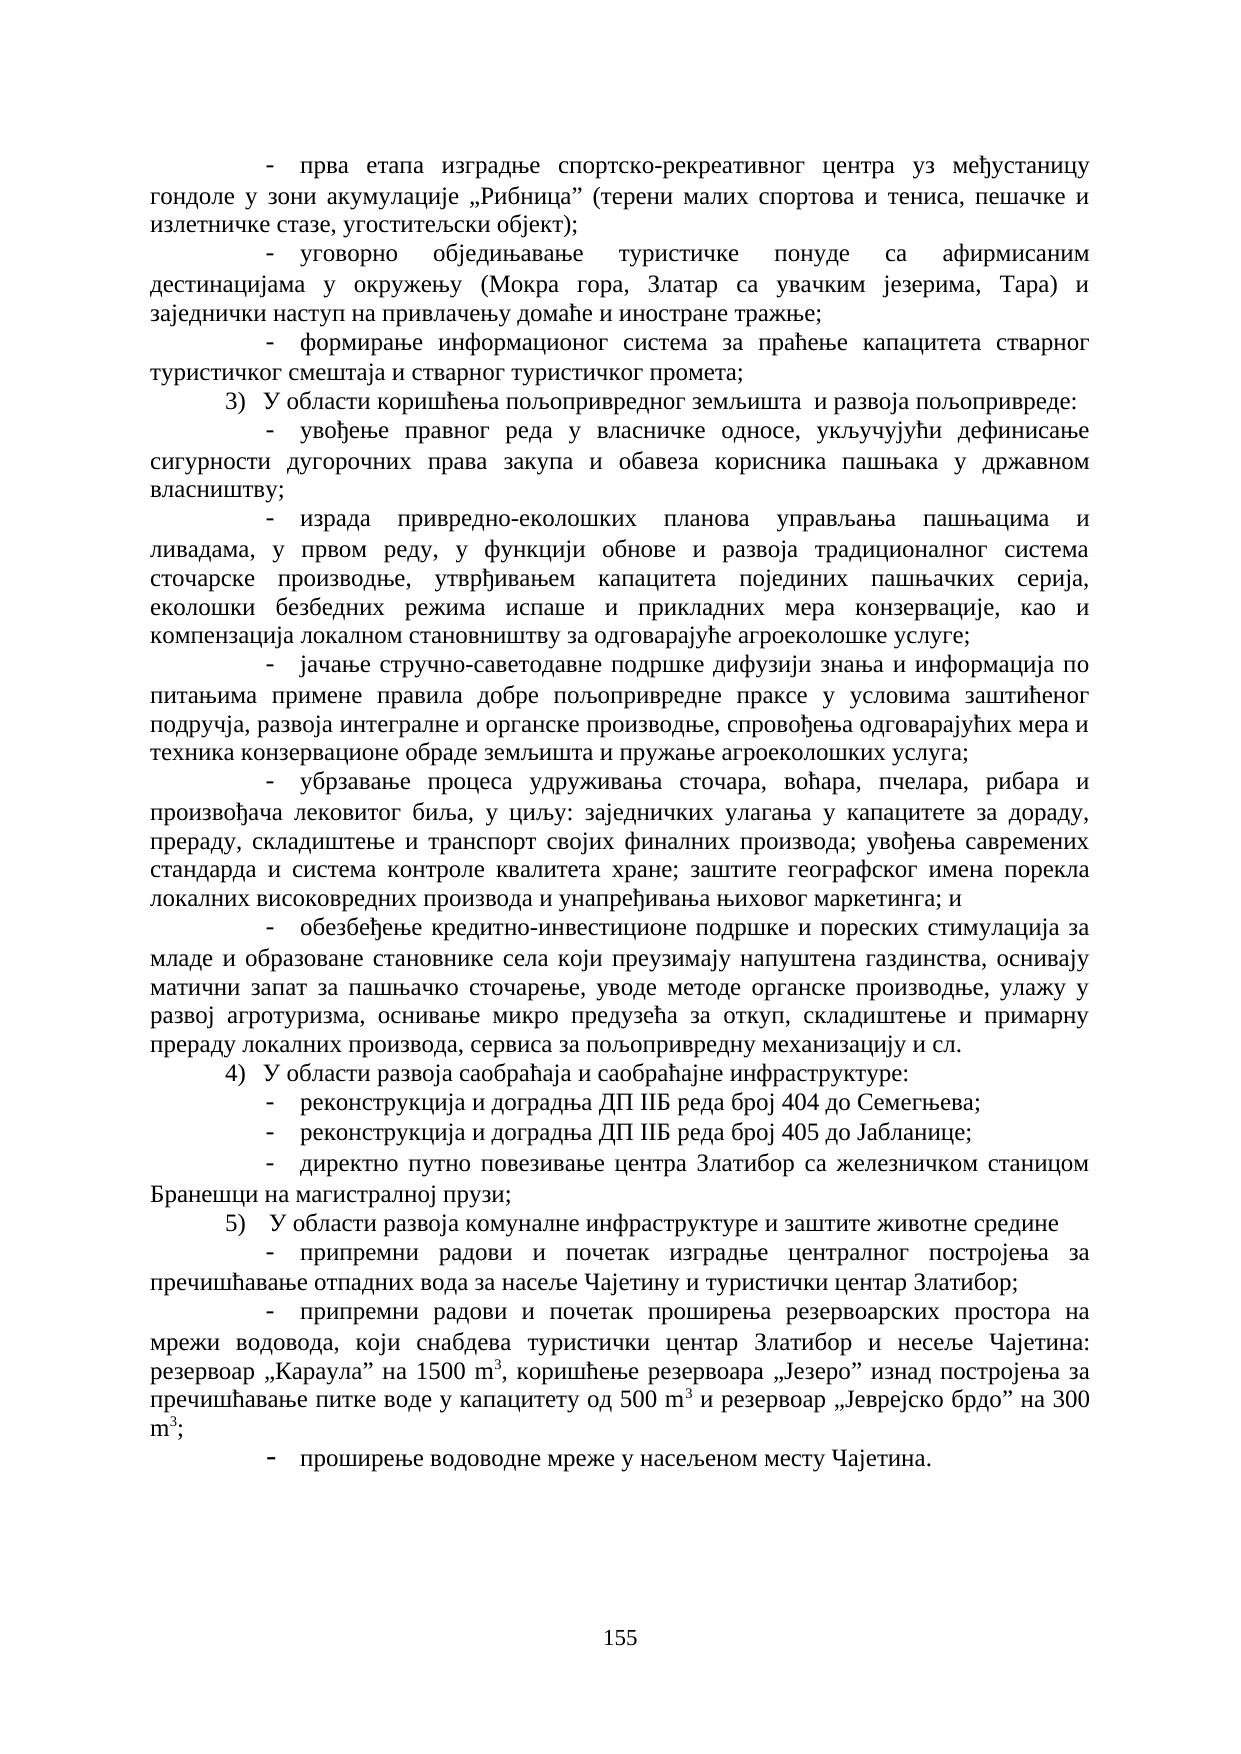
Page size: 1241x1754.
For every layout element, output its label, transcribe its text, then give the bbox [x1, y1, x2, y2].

list увођење правног реда у власничке односе, укључујући дефинисање сигурности дугорочних права закупа и обавеза корисника пашњака у државном власништву; [150, 415, 1090, 503]
list формирање информационог система за праћење капацитета стварног туристичког смештаја и стварног туристичког промета; [150, 327, 1090, 386]
list припремни радови и почетак изградње централног постројења за пречишћавање отпадних вода за насеље Чајетину и туристички центар Златибор; [150, 1237, 1090, 1296]
list јачање стручно-саветодавне подршке дифузији знања и информација по питањима примене правила добре пољопривредне праксе у условима заштићеног подручја, развоја интегралне и органске производње, спровођења одговарајућих мера и техника конзервационе обраде земљишта и пружање агроеколошких услуга; [150, 649, 1090, 766]
list У области развоја комуналне инфраструктуре и заштите животне средине [225, 1208, 1090, 1237]
list убрзавање процеса удруживања сточара, воћара, пчелара, рибара и произвођача лековитог биља, у циљу: заједничких улагања у капацитете за дораду, прераду, складиштење и транспорт својих финалних производа; увођења савремених стандарда и система контроле квалитета хране; заштите географског имена порекла локалних високовредних производа и унапређивања њиховог маркетинга; и [150, 766, 1090, 912]
list У области коришћења пољопривредног земљишта и развоја пољопривреде: [225, 386, 1090, 415]
list прва етапа изградње спортско-рекреативног центра уз међустаницу гондоле у зони акумулације „Рибницаˮ (терени малих спортова и тениса, пешачке и излетничке стазе, угоститељски објект); [150, 150, 1090, 238]
list директно путно повезивање центра Златибор са железничком станицом Бранешци на магистралној прузи; [150, 1148, 1090, 1208]
list обезбеђење кредитно-инвестиционе подршке и пореских стимулација за младе и образоване становнике села који преузимају напуштена газдинства, оснивају матични запат за пашњачко сточарење, уводе методе органске производње, улажу у развој агротуризма, оснивање микро предузећа за откуп, складиштење и примарну прераду локалних производа, сервиса за пољопривредну механизацију и сл. [150, 912, 1090, 1058]
list израда привредно-еколошких планова управљања пашњацима и ливадама, у првом реду, у функцији обнове и развоја традиционалног система сточарске производње, утврђивањем капацитета појединих пашњачких серија, еколошки безбедних режима испаше и прикладних мера конзервације, као и компензација локалном становништву за одговарајуће агроеколошке услуге; [150, 503, 1090, 649]
list припремни радови и почетак проширења резервоарских простора на мрежи водовода, који снабдева туристички центар Златибор и несеље Чајетина: резервоар „Караула” на 1500 m3, коришћење резервоара „Језеро” изнад постројења за пречишћавање питке воде у капацитету од 500 m3 и резервоар „Јеврејско брдо” на 300 m3; [150, 1296, 1090, 1442]
list реконструкција и доградња ДП IIБ реда број 405 до Јабланице; [150, 1117, 1090, 1148]
list У области развоја саобраћаја и саобраћајне инфраструктуре: [225, 1058, 1090, 1087]
list уговорно обједињавање туристичке понуде са афирмисаним дестинацијама у окружењу (Мокра гора, Златар са увачким језерима, Тара) и заједнички наступ на привлачењу домаће и иностране тражње; [150, 238, 1090, 327]
list реконструкција и доградња ДП IIБ реда број 404 до Семегњева; [150, 1087, 1090, 1117]
list проширење водоводне мреже у насељеном месту Чајетина. [150, 1442, 1090, 1475]
